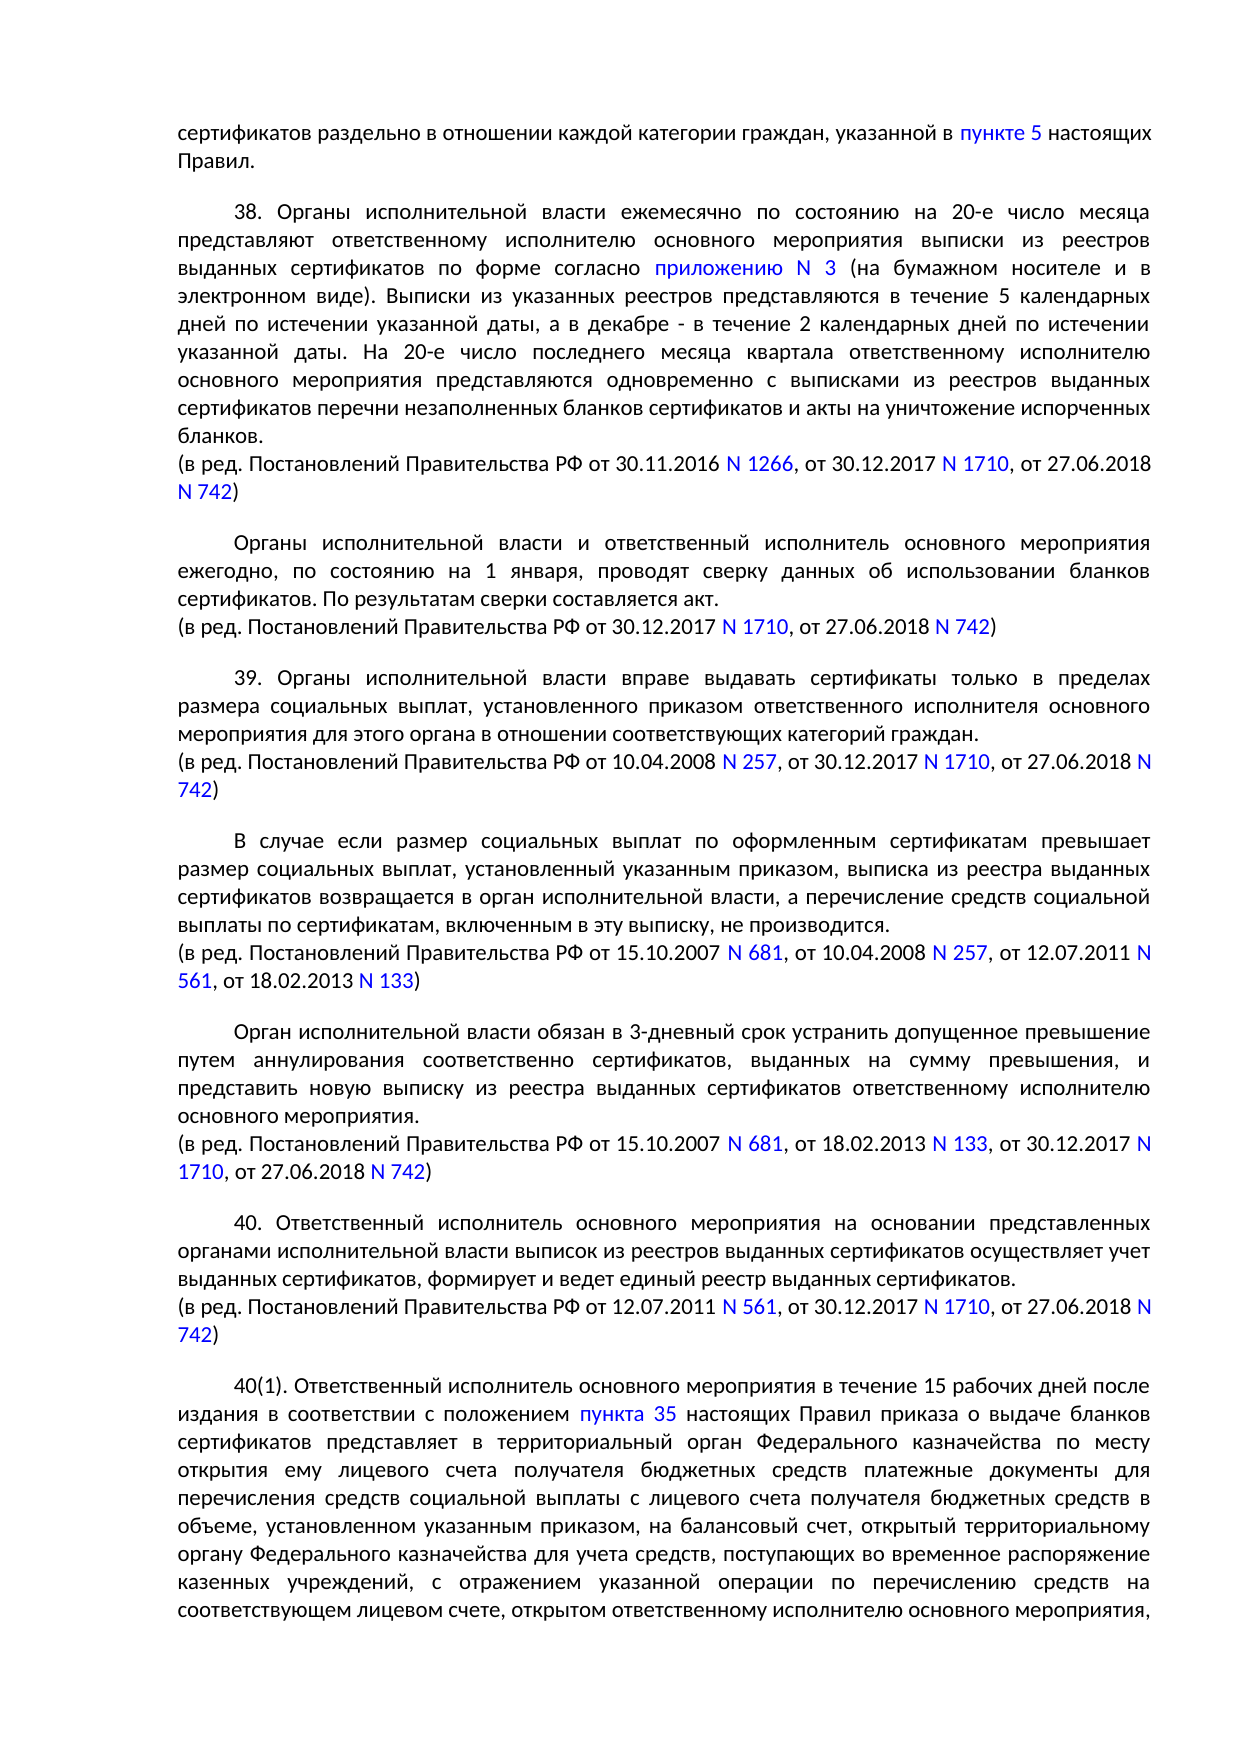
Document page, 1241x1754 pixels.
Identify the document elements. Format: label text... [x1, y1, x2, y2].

text (в ред. Постановлений Правительства РФ от 15.10.2007 N 681, от 18.02.2013 N 133, от 30.12.2017 N 1710, от 27.06.2018 N 742) [177, 1129, 1152, 1185]
text 40. Ответственный исполнитель основного мероприятия на основании представленных органами исполнительной власти выписок из реестров выданных сертификатов осуществляет учет выданных сертификатов, формирует и ведет единый реестр выданных сертификатов. [177, 1208, 1152, 1292]
text (в ред. Постановлений Правительства РФ от 30.11.2016 N 1266, от 30.12.2017 N 1710, от 27.06.2018 N 742) [177, 449, 1152, 505]
text (в ред. Постановлений Правительства РФ от 15.10.2007 N 681, от 10.04.2008 N 257, от 12.07.2011 N 561, от 18.02.2013 N 133) [177, 938, 1152, 994]
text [177, 1371, 1152, 1623]
text Органы исполнительной власти и ответственный исполнитель основного мероприятия ежегодно, по состоянию на 1 января, проводят сверку данных об использовании бланков сертификатов. По результатам сверки составляется акт. [177, 528, 1152, 612]
text 39. Органы исполнительной власти вправе выдавать сертификаты только в пределах размера социальных выплат, установленного приказом ответственного исполнителя основного мероприятия для этого органа в отношении соответствующих категорий граждан. [177, 663, 1152, 747]
text Орган исполнительной власти обязан в 3-дневный срок устранить допущенное превышение путем аннулирования соответственно сертификатов, выданных на сумму превышения, и представить новую выписку из реестра выданных сертификатов ответственному исполнителю основного мероприятия. [177, 1017, 1152, 1129]
text (в ред. Постановлений Правительства РФ от 30.12.2017 N 1710, от 27.06.2018 N 742) [177, 612, 1152, 640]
text (в ред. Постановлений Правительства РФ от 12.07.2011 N 561, от 30.12.2017 N 1710, от 27.06.2018 N 742) [177, 1292, 1152, 1348]
text (в ред. Постановлений Правительства РФ от 10.04.2008 N 257, от 30.12.2017 N 1710, от 27.06.2018 N 742) [177, 747, 1152, 803]
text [177, 118, 1152, 174]
text В случае если размер социальных выплат по оформленным сертификатам превышает размер социальных выплат, установленный указанным приказом, выписка из реестра выданных сертификатов возвращается в орган исполнительной власти, а перечисление средств социальной выплаты по сертификатам, включенным в эту выписку, не производится. [177, 826, 1152, 938]
text 38. Органы исполнительной власти ежемесячно по состоянию на 20-е число месяца представляют ответственному исполнителю основного мероприятия выписки из реестров выданных сертификатов по форме согласно приложению N 3 (на бумажном носителе и в электронном виде). Выписки из указанных реестров представляются в течение 5 календарных дней по истечении указанной даты, а в декабре - в течение 2 календарных дней по истечении указанной даты. На 20-е число последнего месяца квартала ответственному исполнителю основного мероприятия представляются одновременно с выписками из реестров выданных сертификатов перечни незаполненных бланков сертификатов и акты на уничтожение испорченных бланков. [177, 197, 1152, 449]
